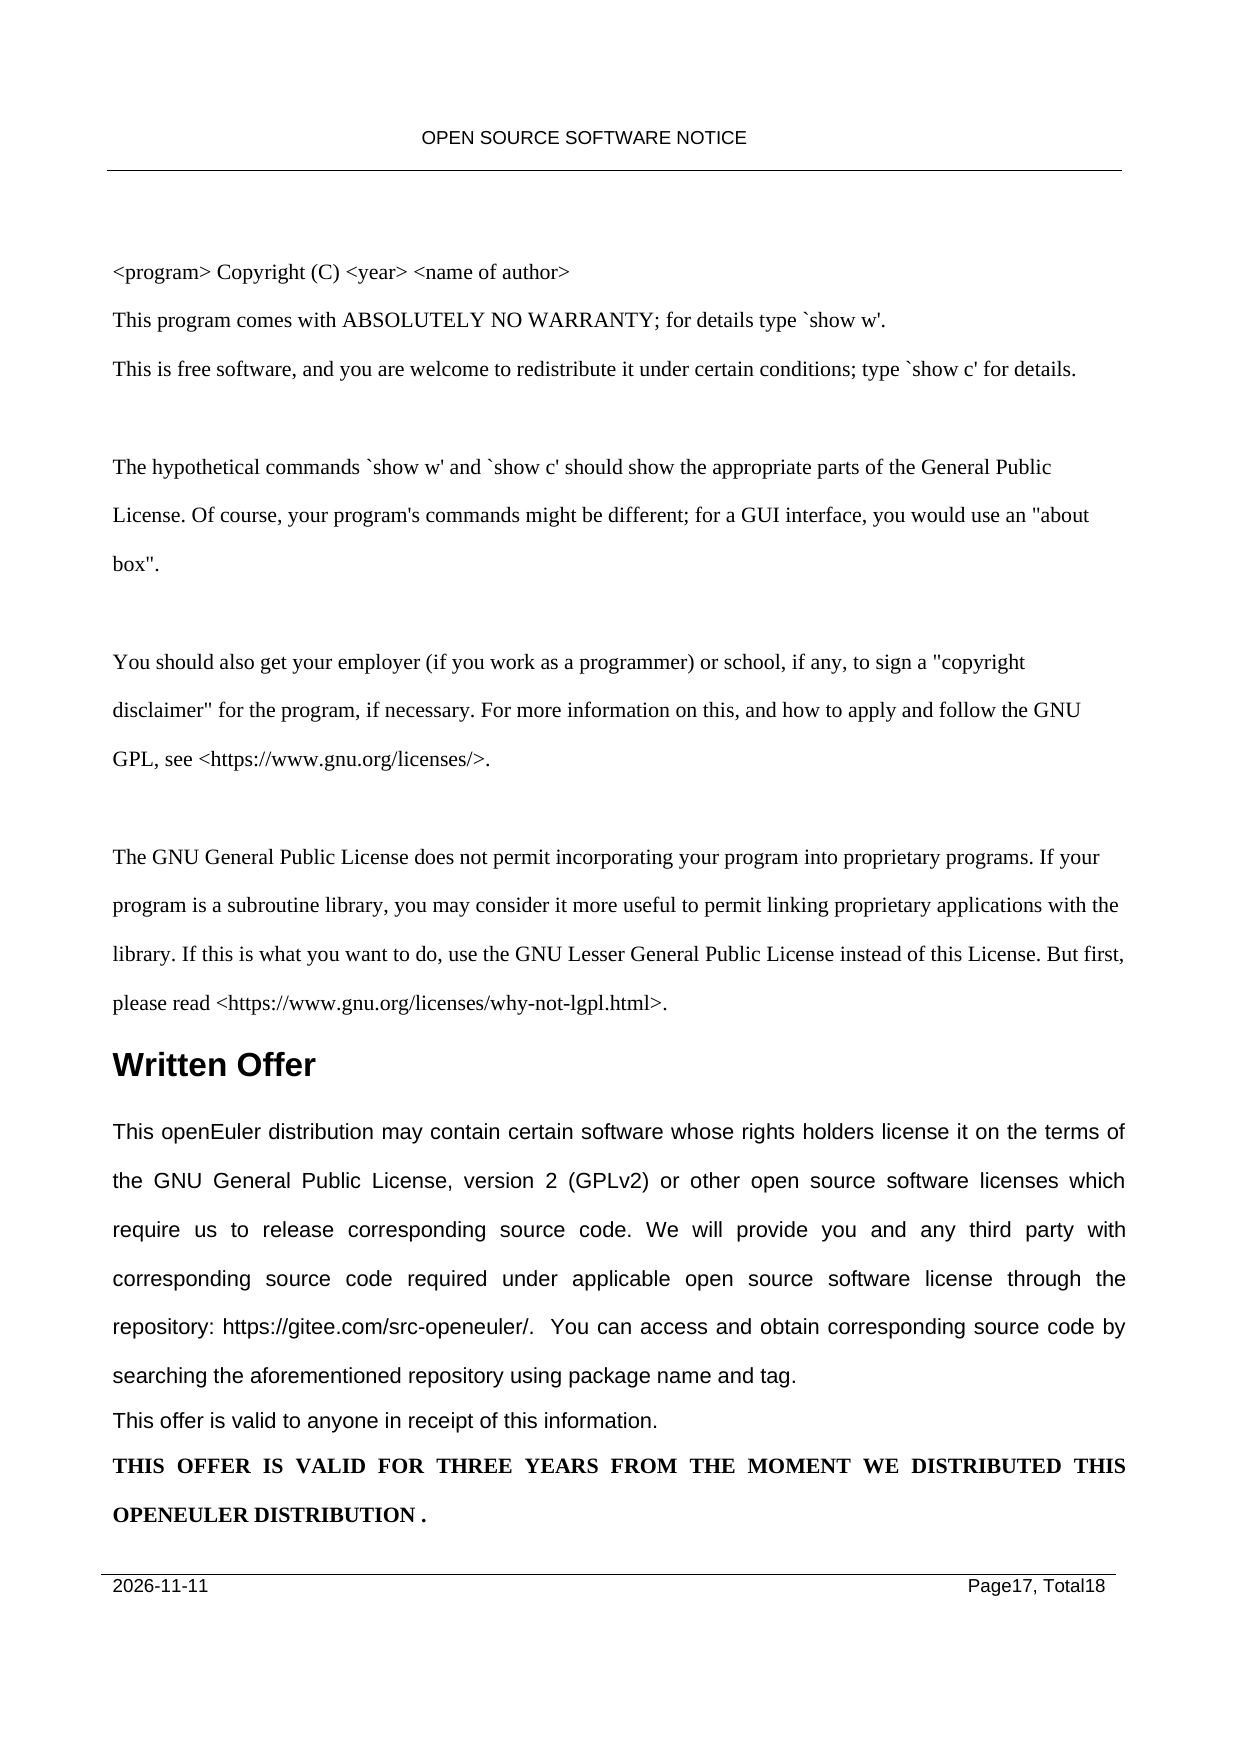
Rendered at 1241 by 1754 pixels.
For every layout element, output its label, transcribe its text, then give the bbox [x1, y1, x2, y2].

text Written Offer [112, 1031, 1128, 1096]
text THIS OFFER IS VALID FOR THREE YEARS FROM THE MOMENT WE DISTRIBUTED THIS OPENEULER DISTRIBUTION . [112, 1449, 1128, 1531]
text This offer is valid to anyone in receipt of this information. [112, 1404, 1128, 1437]
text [112, 206, 1128, 1019]
